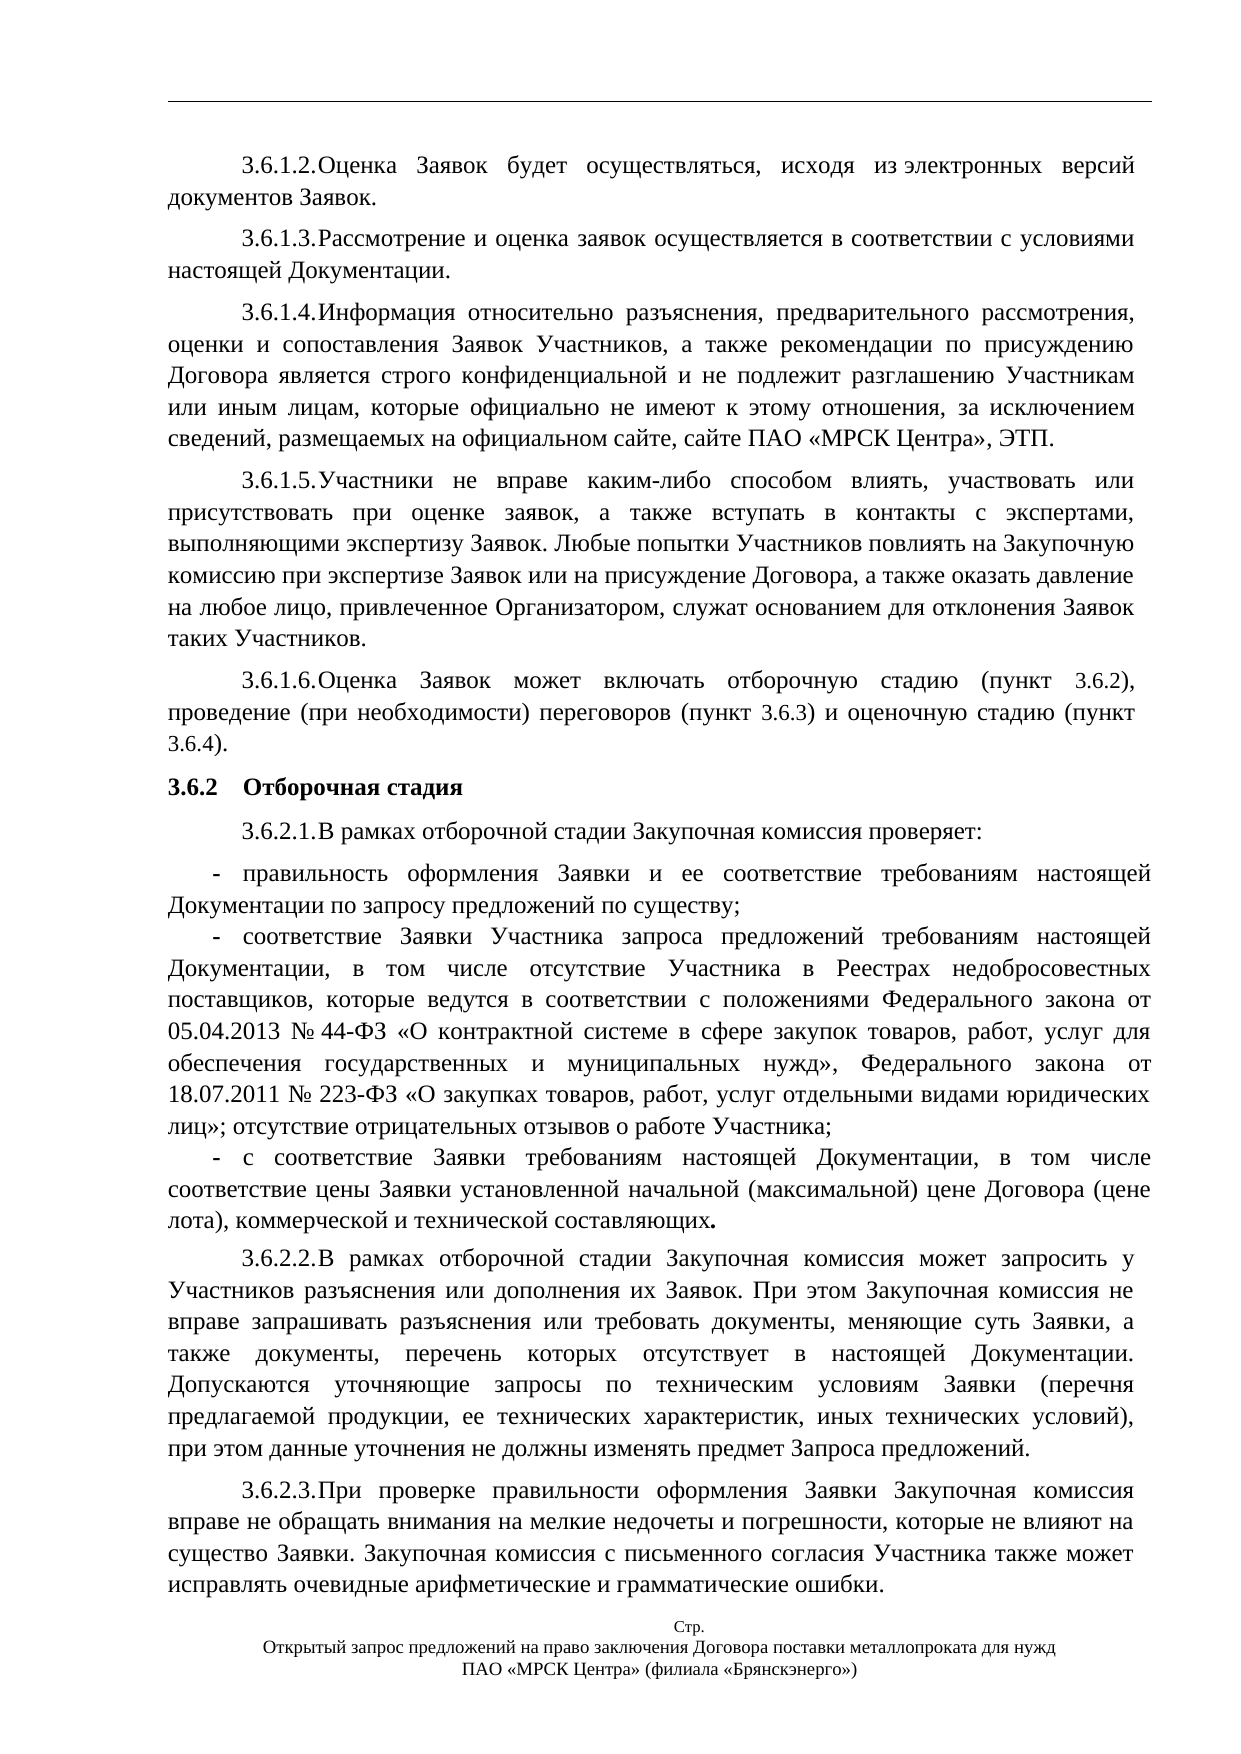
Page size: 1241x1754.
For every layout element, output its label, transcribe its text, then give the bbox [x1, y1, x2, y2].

list Участники не вправе каким-либо способом влиять, участвовать или присутствовать при оценке заявок, а также вступать в контакты с экспертами, выполняющими экспертизу Заявок. Любые попытки Участников повлиять на Закупочную комиссию при экспертизе Заявок или на присуждение Договора, а также оказать давление на любое лицо, привлеченное Организатором, служат основанием для отклонения Заявок таких Участников. [168, 465, 1135, 652]
list В рамках отборочной стадии Закупочная комиссия может запросить у Участников разъяснения или дополнения их Заявок. При этом Закупочная комиссия не вправе запрашивать разъяснения или требовать документы, меняющие суть Заявки, а также документы, перечень которых отсутствует в настоящей Документации. Допускаются уточняющие запросы по техническим условиям Заявки (перечня предлагаемой продукции, ее технических характеристик, иных технических условий), при этом данные уточнения не должны изменять предмет Запроса предложений. [168, 1243, 1135, 1461]
list Рассмотрение и оценка заявок осуществляется в соответствии с условиями настоящей Документации. [168, 223, 1135, 284]
list с соответствие Заявки требованиям настоящей Документации, в том числе соответствие цены Заявки установленной начальной (максимальной) цене Договора (цене лота), коммерческой и технической составляющих. [168, 1142, 1152, 1234]
subtitle Отборочная стадия [168, 772, 1152, 801]
list Оценка Заявок будет осуществляться, исходя из электронных версий документов Заявок. [168, 150, 1135, 210]
list В рамках отборочной стадии Закупочная комиссия проверяет: [168, 816, 1135, 845]
list соответствие Заявки Участника запроса предложений требованиям настоящей Документации, в том числе отсутствие Участника в Реестрах недобросовестных поставщиков, которые ведутся в соответствии с положениями Федерального закона от 05.04.2013 № 44-ФЗ «О контрактной системе в сфере закупок товаров, работ, услуг для обеспечения государственных и муниципальных нужд», Федерального закона от 18.07.2011 № 223-ФЗ «О закупках товаров, работ, услуг отдельными видами юридических лиц»; отсутствие отрицательных отзывов о работе Участника; [168, 921, 1152, 1139]
list Оценка Заявок может включать отборочную стадию (пункт 3.6.2), проведение (при необходимости) переговоров (пункт 3.6.3) и оценочную стадию (пункт 3.6.4). [168, 665, 1135, 757]
list правильность оформления Заявки и ее соответствие требованиям настоящей Документации по запросу предложений по существу; [168, 858, 1152, 919]
list При проверке правильности оформления Заявки Закупочная комиссия вправе не обращать внимания на мелкие недочеты и погрешности, которые не влияют на существо Заявки. Закупочная комиссия с письменного согласия Участника также может исправлять очевидные арифметические и грамматические ошибки. [168, 1475, 1135, 1598]
list Информация относительно разъяснения, предварительного рассмотрения, оценки и сопоставления Заявок Участников, а также рекомендации по присуждению Договора является строго конфиденциальной и не подлежит разглашению Участникам или иным лицам, которые официально не имеют к этому отношения, за исключением сведений, размещаемых на официальном сайте, сайте ПАО «МРСК Центра», ЭТП. [168, 297, 1135, 452]
